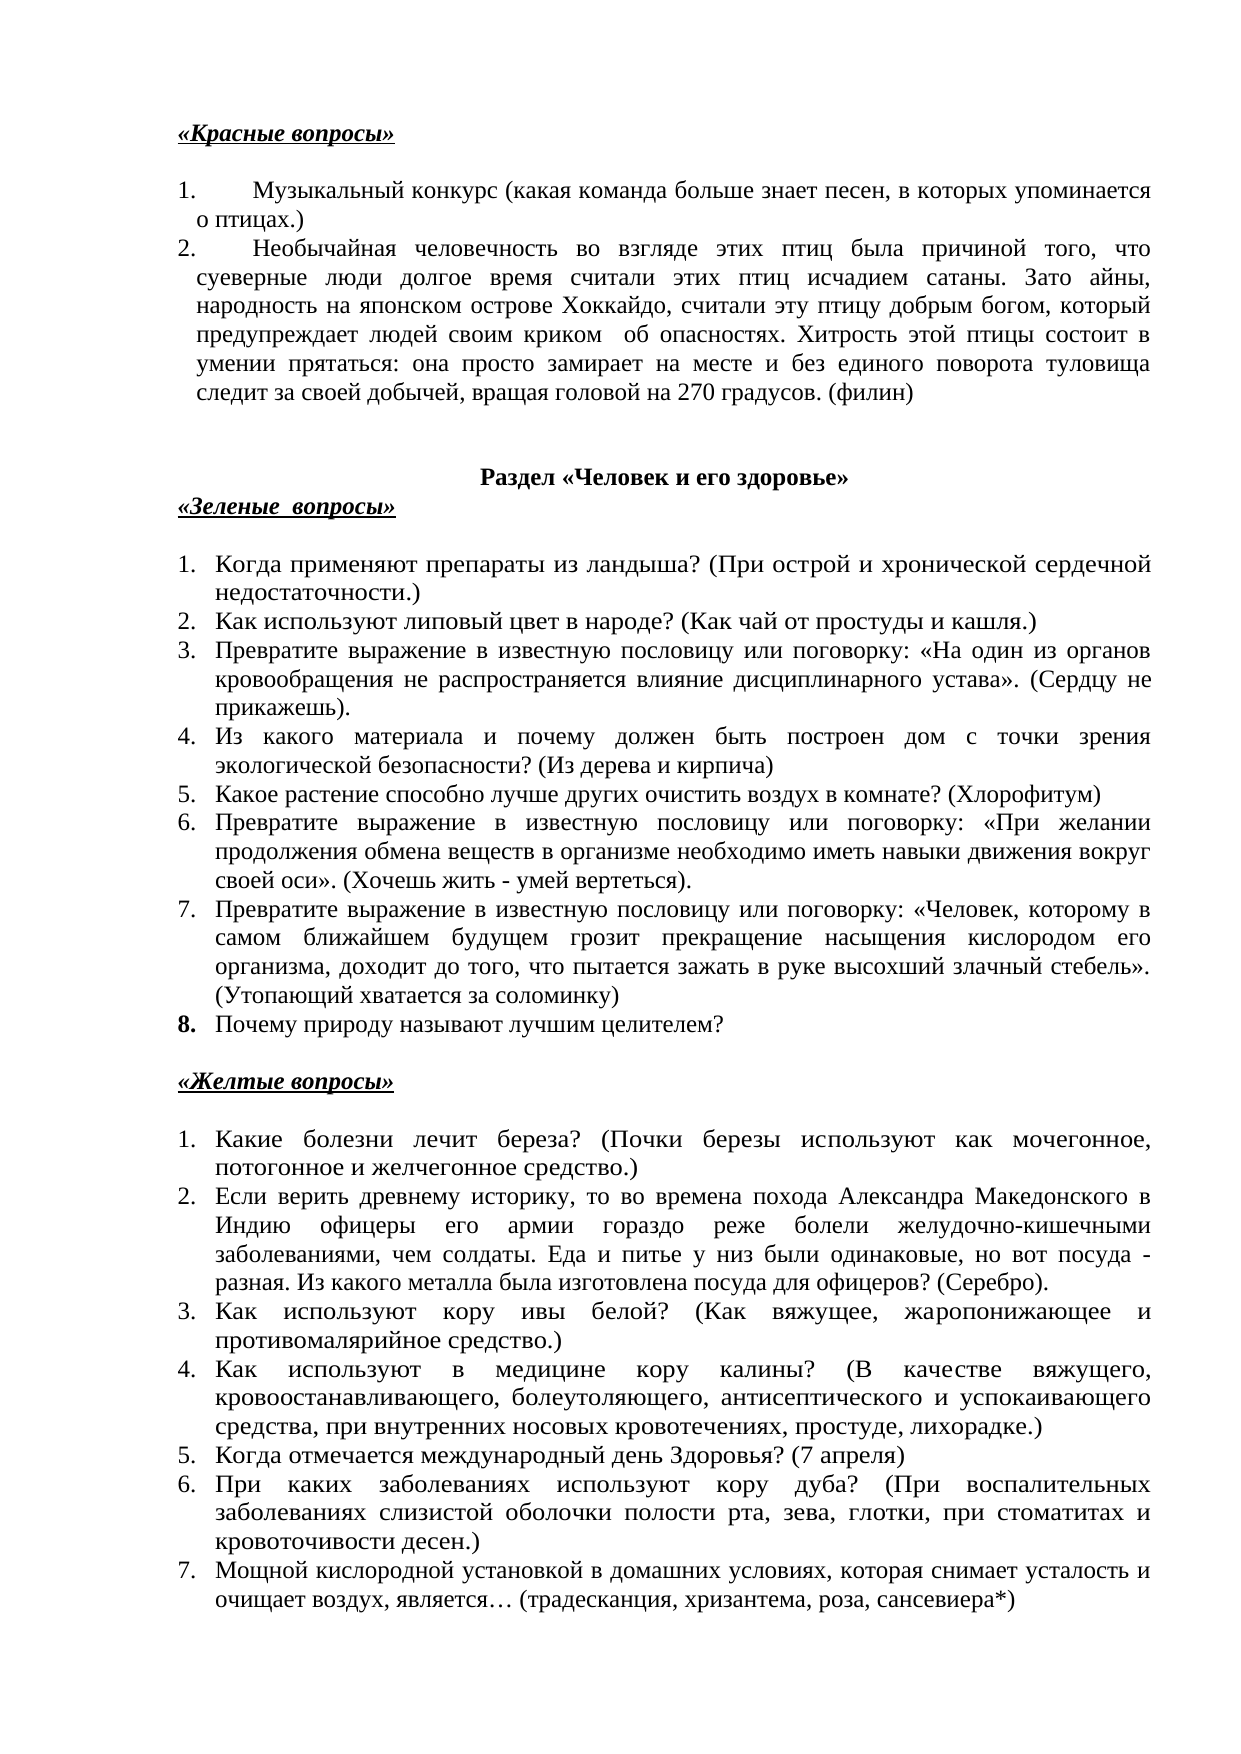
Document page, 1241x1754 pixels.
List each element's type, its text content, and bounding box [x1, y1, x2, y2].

text «Зеленые вопросы» [177, 491, 1152, 520]
text «Красные вопросы» [177, 118, 1152, 147]
list Как используют кору ивы белой? (Как вяжущее, жаропонижающее и противомалярийное средство.) [177, 1296, 1152, 1354]
text Раздел «Человек и его здоровье» [177, 462, 1152, 491]
list Почему природу называют лучшим целителем? [177, 1009, 1152, 1037]
list Из какого материала и почему должен быть построен дом с точки зрения экологической безопасности? (Из дерева и кирпича) [177, 721, 1152, 779]
list Если верить древнему историку, то во времена похода Александра Македонского в Индию офицеры его армии гораздо реже болели желудочно-кишечными заболеваниями, чем солдаты. Еда и питье у низ были одинаковые, но вот посуда - разная. Из какого металла была изготовлена посуда для офицеров? (Серебро). [177, 1181, 1152, 1296]
list Какие болезни лечит береза? (Почки березы используют как мочегонное, потогонное и желчегонное средство.) [177, 1124, 1152, 1181]
list Как используют в медицине кору калины? (В качестве вяжущего, кровоостанавливающего, болеутоляющего, антисептического и успокаивающего средства, при внутренних носовых кровотечениях, простуде, лихорадке.) [177, 1354, 1152, 1440]
list Какое растение способно лучше других очистить воздух в комнате? (Хлорофитум) [177, 779, 1152, 807]
list Когда отмечается международный день Здоровья? (7 апреля) [177, 1440, 1152, 1469]
list Мощной кислородной установкой в домашних условиях, которая снимает усталость и очищает воздух, является… (традесканция, хризантема, роза, сансевиера*) [177, 1555, 1152, 1612]
list Превратите выражение в известную пословицу или поговорку: «На один из органов кровообращения не распространяется влияние дисциплинарного устава». (Сердцу не прикажешь). [177, 635, 1152, 721]
list Музыкальный конкурс (какая команда больше знает песен, в которых упоминается о птицах.) [177, 176, 1152, 233]
list Как используют липовый цвет в народе? (Как чай от простуды и кашля.) [177, 606, 1152, 635]
list Необычайная человечность во взгляде этих птиц была причиной того, что суеверные люди долгое время считали этих птиц исчадием сатаны. Зато айны, народность на японском острове Хоккайдо, считали эту птицу добрым богом, который предупреждает людей своим криком об опасностях. Хитрость этой птицы состоит в умении прятаться: она просто замирает на месте и без единого поворота туловища следит за своей добычей, вращая головой на 270 градусов. (филин) [177, 233, 1152, 406]
text «Желтые вопросы» [177, 1066, 1152, 1095]
list Превратите выражение в известную пословицу или поговорку: «Человек, которому в самом ближайшем будущем грозит прекращение насыщения кислородом его организма, доходит до того, что пытается зажать в руке высохший злачный стебель». (Утопающий хватается за соломинку) [177, 894, 1152, 1009]
list При каких заболеваниях используют кору дуба? (При воспалительных заболеваниях слизистой оболочки полости рта, зева, глотки, при стоматитах и кровоточивости десен.) [177, 1469, 1152, 1555]
list Когда применяют препараты из ландыша? (При острой и хронической сердечной недостаточности.) [177, 549, 1152, 606]
list Превратите выражение в известную пословицу или поговорку: «При желании продолжения обмена веществ в организме необходимо иметь навыки движения вокруг своей оси». (Хочешь жить - умей вертеться). [177, 807, 1152, 894]
